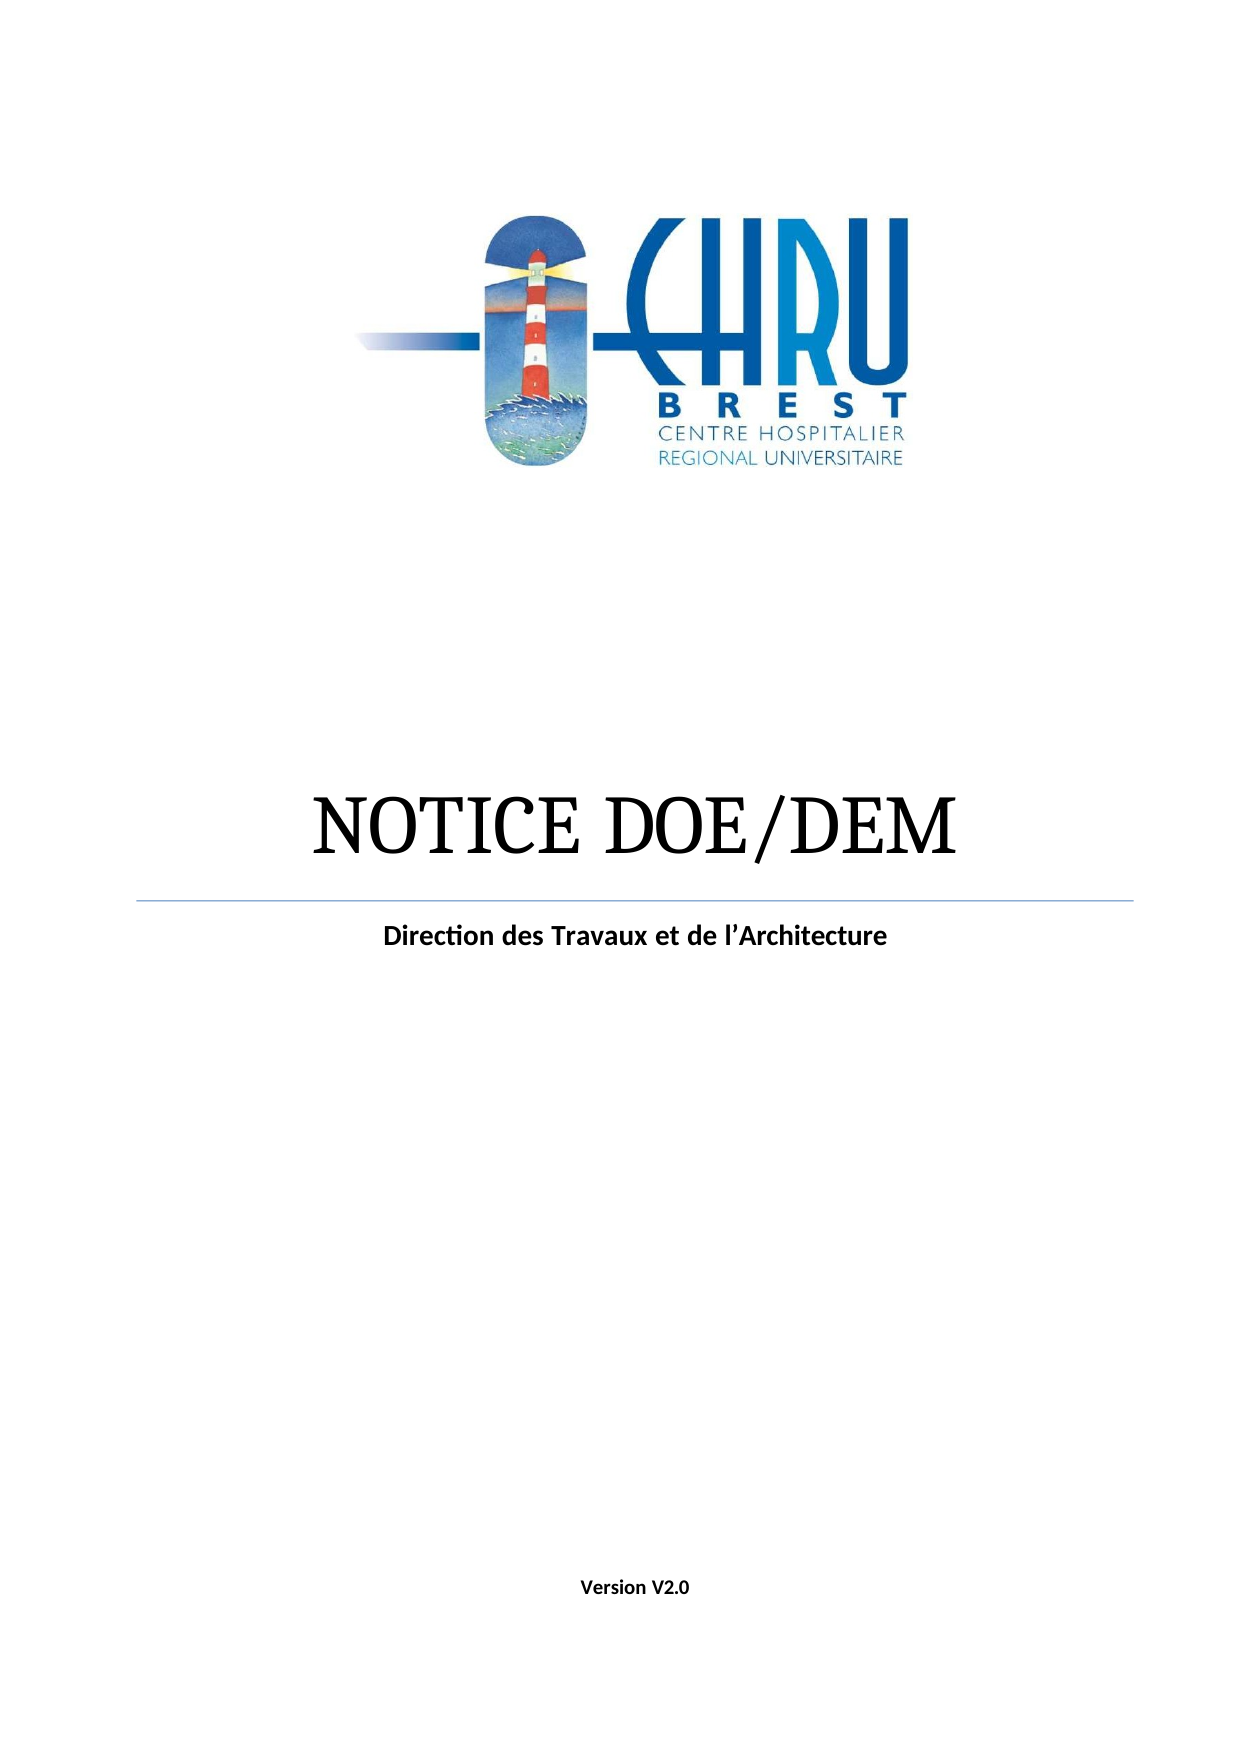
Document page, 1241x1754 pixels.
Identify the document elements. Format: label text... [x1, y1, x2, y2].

text Direction des Travaux et de l’Architecture [122, 917, 1148, 953]
title NOTICE DOE/DEM [122, 778, 1148, 874]
picture [353, 213, 914, 468]
text Version V2.0 [122, 1574, 1148, 1600]
